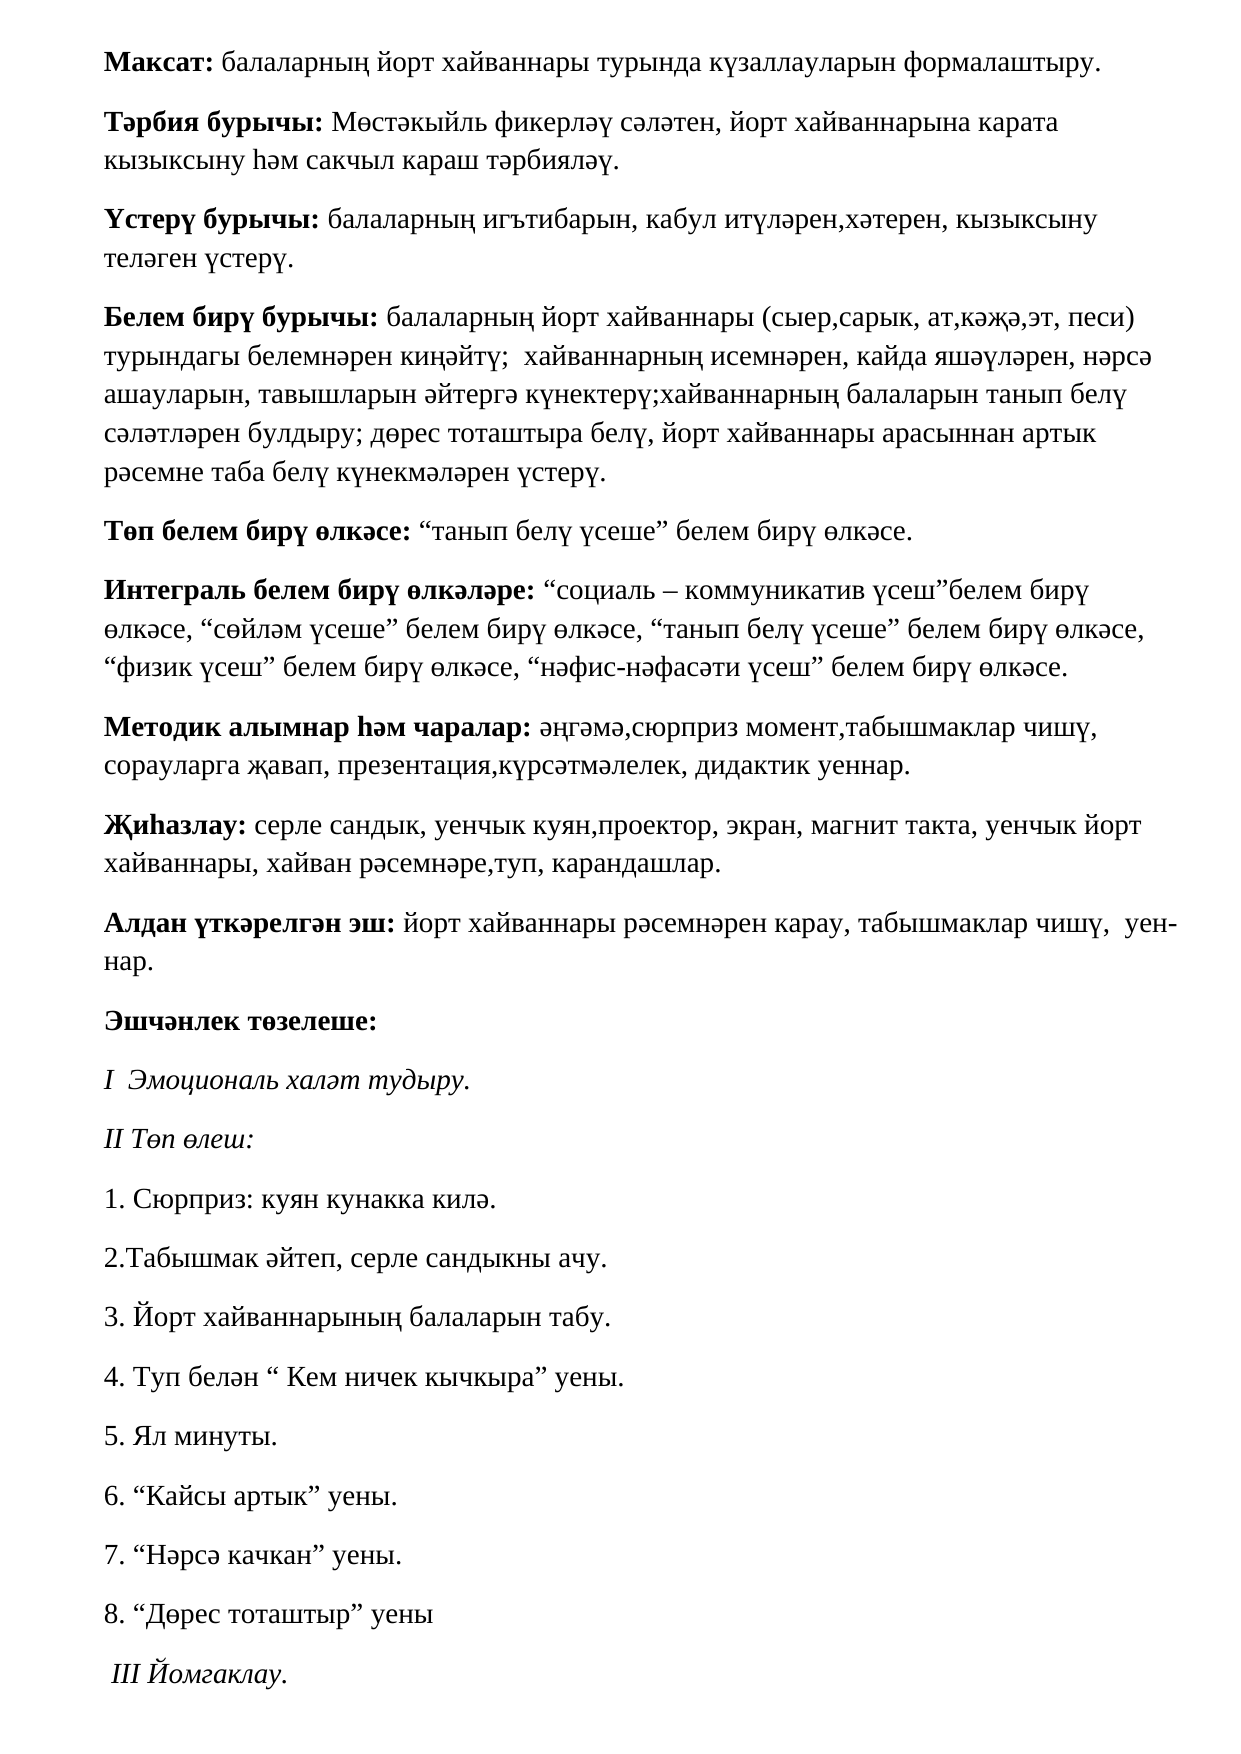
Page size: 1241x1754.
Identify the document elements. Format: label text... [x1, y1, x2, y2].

text II Төп өлеш: [103, 1121, 1181, 1155]
text Интеграль белем бирү өлкәләре: “социаль – коммуникатив үсеш”белем бирү өлкәсе, “сөйләм үсеше” белем бирү өлкәсе, “танып белү үсеше” белем бирү өлкәсе, “физик үсеш” белем бирү өлкәсе, “нәфис-нәфасәти үсеш” белем бирү өлкәсе. [103, 572, 1181, 683]
text Эшчәнлек төзелеше: [103, 1003, 1181, 1036]
text Алдан үткәрелгән эш: йорт хайваннары рәсемнәрен карау, табышмаклар чишү, уен-нар. [103, 905, 1181, 977]
text 3. Йорт хайваннарының балаларын табу. [103, 1299, 1181, 1333]
text 4. Туп белән “ Кем ничек кычкыра” уены. [103, 1359, 1181, 1392]
text Җиһазлау: серле сандык, уенчык куян,проектор, экран, магнит такта, уенчык йорт хайваннары, хайван рәсемнәре,туп, карандашлар. [103, 807, 1181, 879]
text 1. Сюрприз: куян кунакка килә. [103, 1181, 1181, 1214]
text Тәрбия бурычы: Мөстәкыйль фикерләү сәләтен, йорт хайваннарына карата кызыксыну һәм сакчыл караш тәрбияләү. [103, 104, 1181, 176]
text 6. “Кайсы артык” уены. [103, 1478, 1181, 1511]
text 7. “Нәрсә качкан” уены. [103, 1537, 1181, 1571]
text Төп белем бирү өлкәсе: “танып белү үсеше” белем бирү өлкәсе. [103, 513, 1181, 547]
text Методик алымнар һәм чаралар: әңгәмә,сюрприз момент,табышмаклар чишү, сорауларга җавап, презентация,күрсәтмәлелек, дидактик уеннар. [103, 709, 1181, 781]
text III Йомгаклау. [103, 1656, 1181, 1689]
text Максат: балаларның йорт хайваннары турында күзаллауларын формалаштыру. [103, 44, 1181, 78]
text I Эмоциональ халәт тудыру. [103, 1062, 1181, 1096]
text 8. “Дөрес тоташтыр” уены [103, 1596, 1181, 1630]
text 5. Ял минуты. [103, 1418, 1181, 1452]
text Белем бирү бурычы: балаларның йорт хайваннары (сыер,сарык, ат,кәҗә,эт, песи) турындагы белемнәрен киңәйтү; хайваннарның исемнәрен, кайда яшәүләрен, нәрсә ашауларын, тавышларын әйтергә күнектерү;хайваннарның балаларын танып белү сәләтләрен булдыру; дөрес тоташтыра белү, йорт хайваннары арасыннан артык рәсемне таба белү күнекмәләрен үстерү. [103, 299, 1181, 487]
text Үстерү бурычы: балаларның игътибарын, кабул итүләрен,хәтерен, кызыксыну теләген үстерү. [103, 202, 1181, 274]
text 2.Табышмак әйтеп, серле сандыкны ачу. [103, 1240, 1181, 1274]
